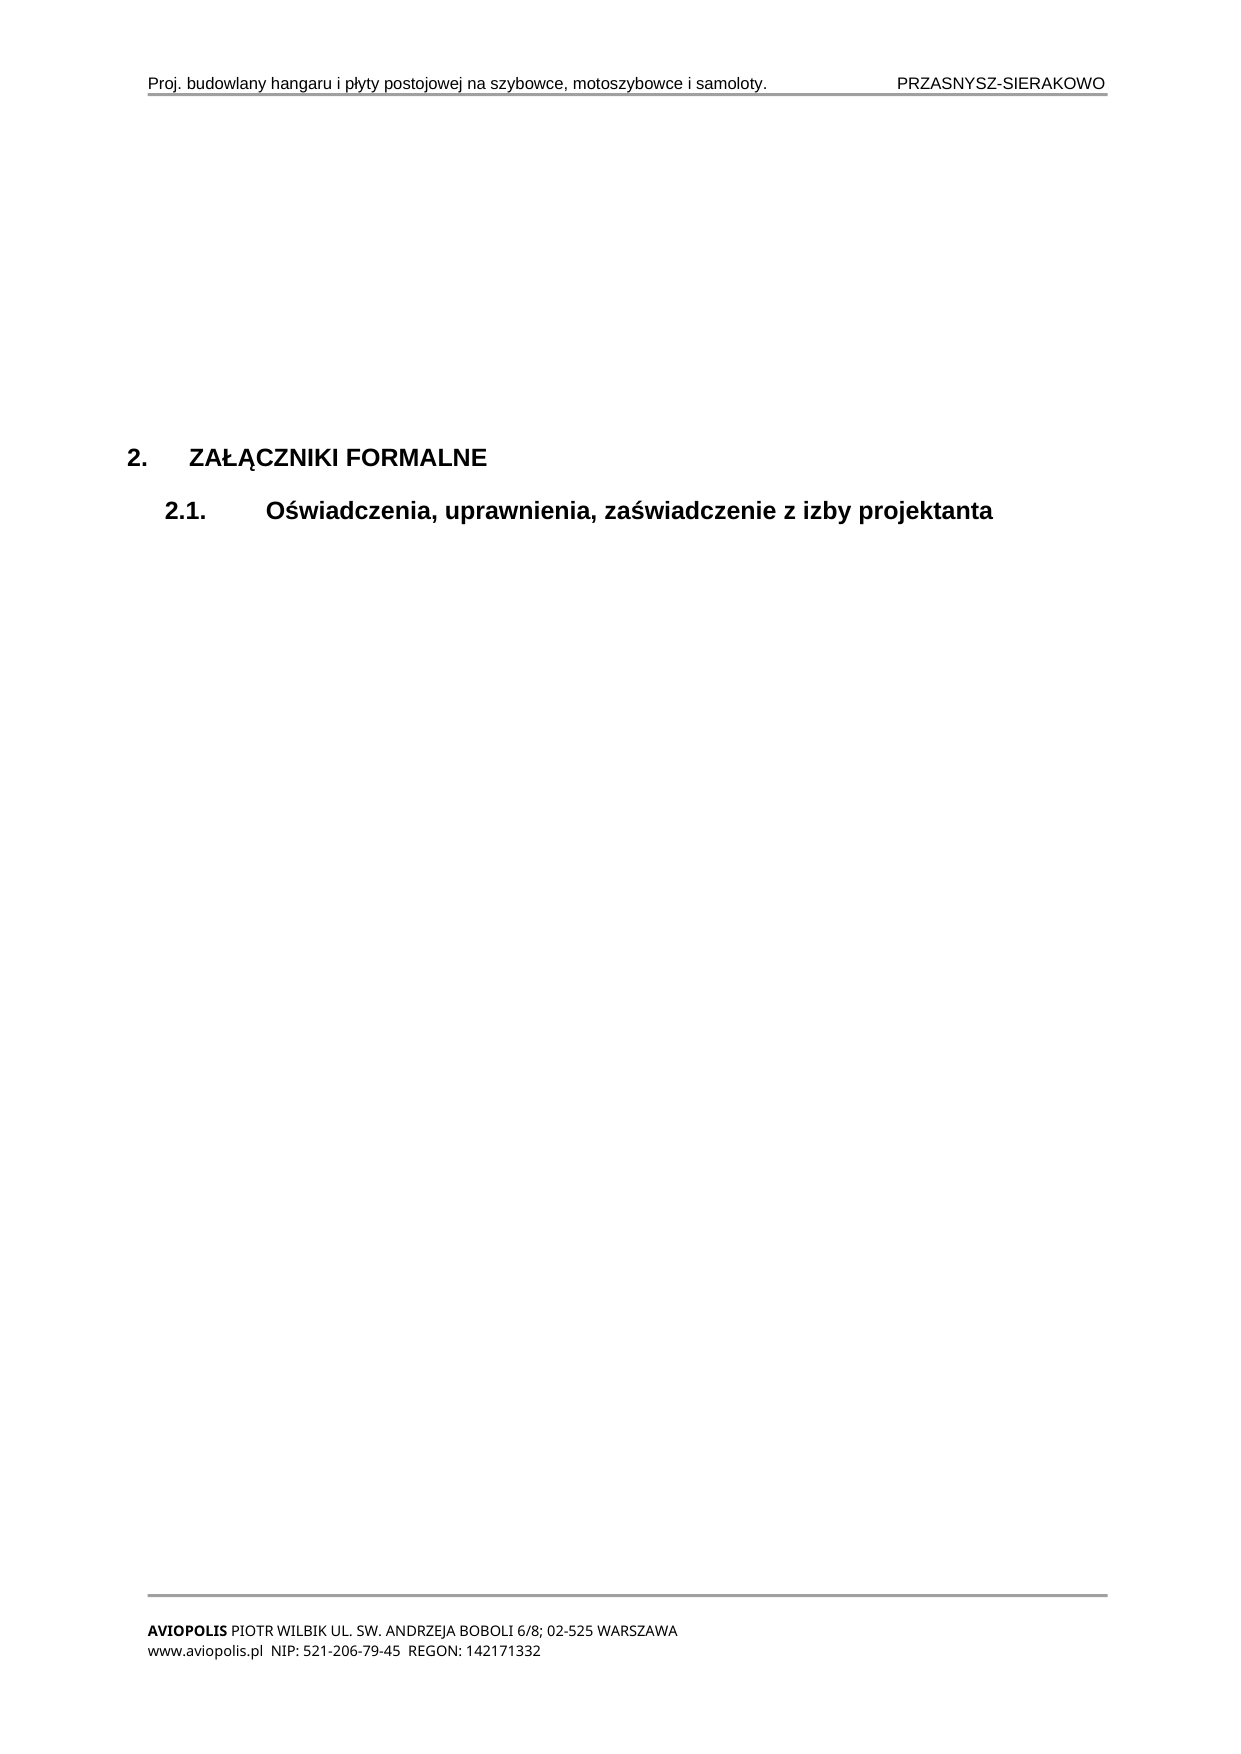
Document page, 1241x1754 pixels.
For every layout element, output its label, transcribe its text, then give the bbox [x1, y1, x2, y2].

subtitle Oświadczenia, uprawnienia, zaświadczenie z izby projektanta [206, 496, 1107, 525]
subtitle ZAŁĄCZNIKI FORMALNE [148, 443, 1107, 471]
